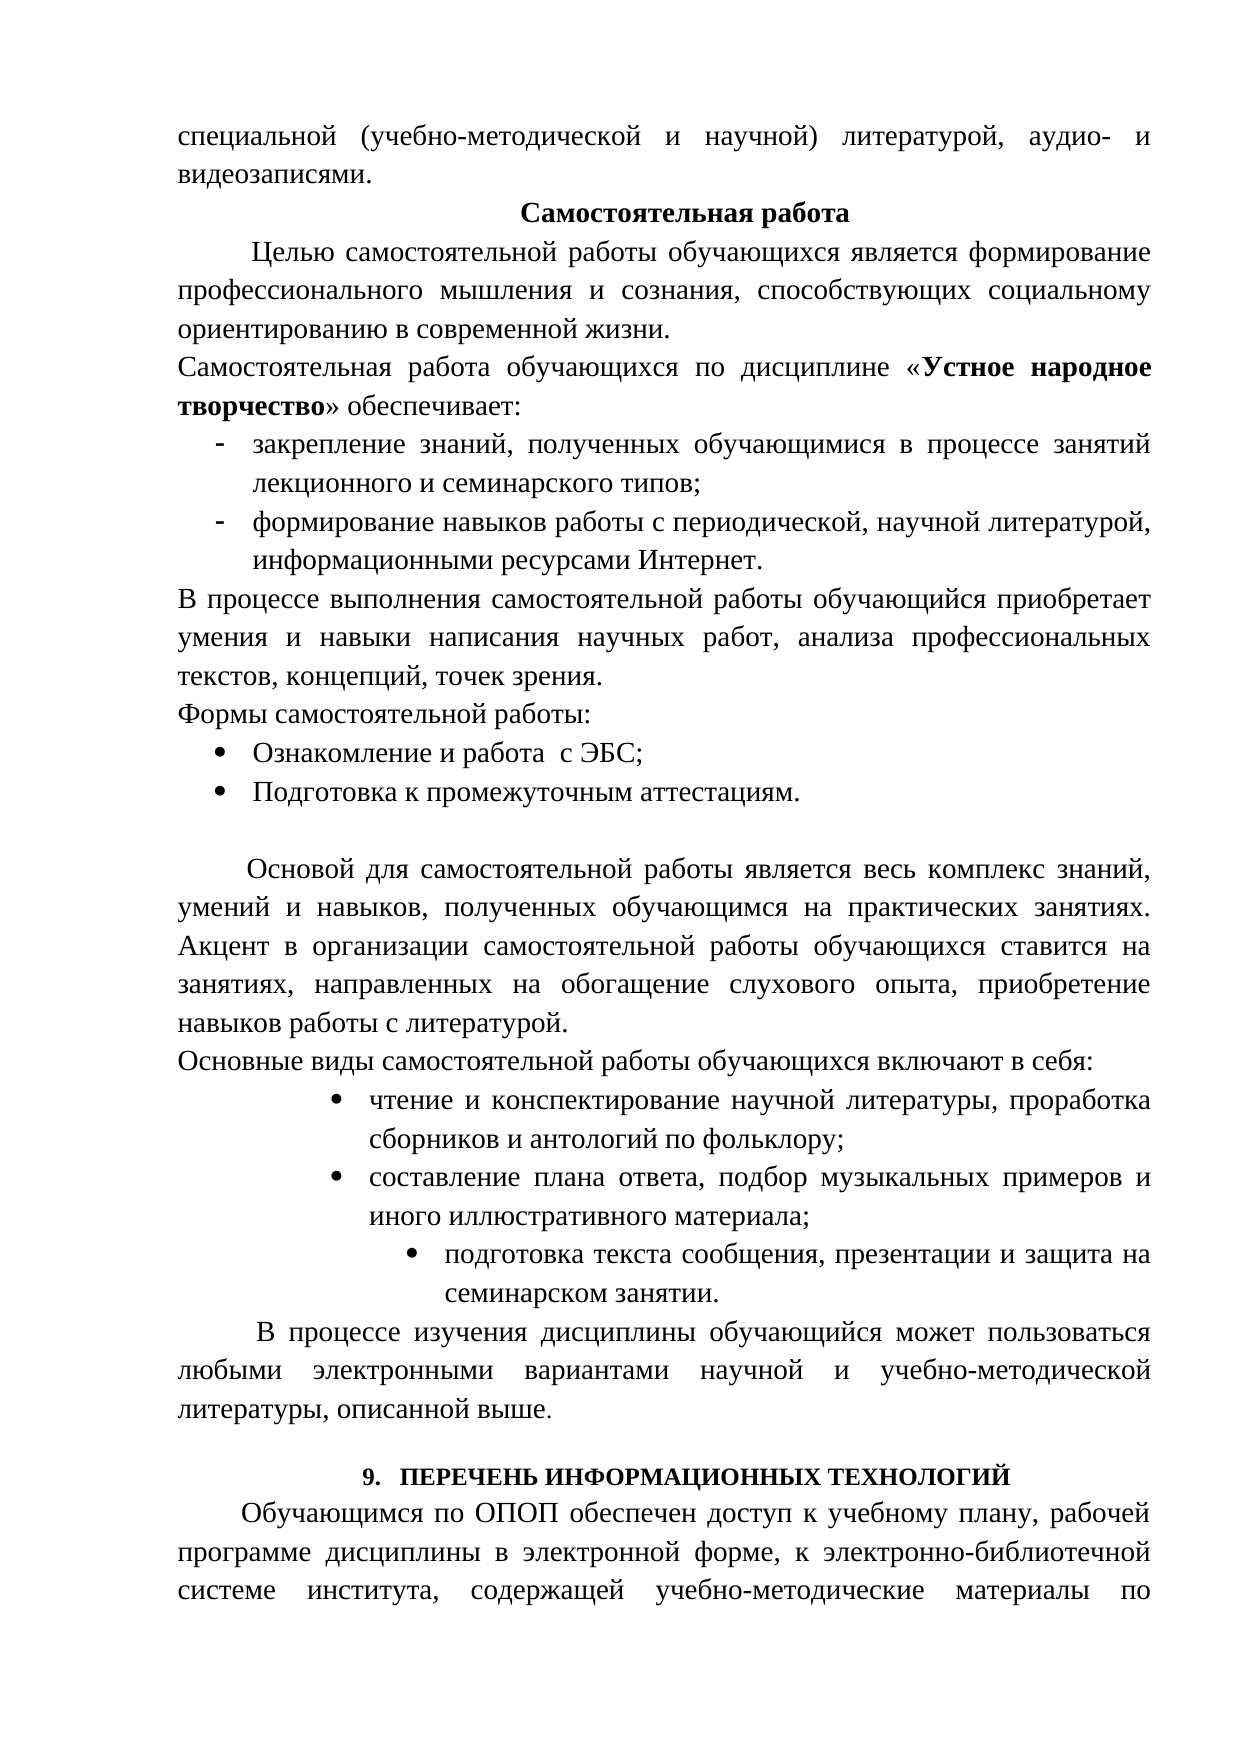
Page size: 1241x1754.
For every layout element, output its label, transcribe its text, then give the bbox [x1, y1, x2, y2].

list подготовка текста сообщения, презентации и защита на семинарском занятии. [407, 1236, 1152, 1309]
text Основой для самостоятельной работы является весь комплекс знаний, умений и навыков, полученных обучающимся на практических занятиях. Акцент в организации самостоятельной работы обучающихся ставится на занятиях, направленных на обогащение слухового опыта, приобретение навыков работы с литературой. [177, 851, 1152, 1038]
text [177, 1495, 1152, 1606]
list закрепление знаний, полученных обучающимися в процессе занятий лекционного и семинарского типов; [215, 426, 1152, 499]
text Целью самостоятельной работы обучающихся является формирование профессионального мышления и сознания, способствующих социальному ориентированию в современной жизни. [177, 234, 1152, 344]
text В процессе изучения дисциплины обучающийся может пользоваться любыми электронными вариантами научной и учебно-методической литературы, описанной выше. [177, 1314, 1152, 1424]
text Основные виды самостоятельной работы обучающихся включают в себя: [177, 1043, 1152, 1077]
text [177, 118, 1152, 190]
list чтение и конспектирование научной литературы, проработка сборников и антологий по фольклору; [331, 1082, 1152, 1154]
text Самостоятельная работа [177, 195, 1152, 229]
list Ознакомление и работа с ЭБС; [215, 735, 1152, 769]
list формирование навыков работы с периодической, научной литературой, информационными ресурсами Интернет. [215, 504, 1152, 576]
list составление плана ответа, подбор музыкальных примеров и иного иллюстративного материала; [331, 1159, 1152, 1231]
text В процессе выполнения самостоятельной работы обучающийся приобретает умения и навыки написания научных работ, анализа профессиональных текстов, концепций, точек зрения. [177, 581, 1152, 691]
text Самостоятельная работа обучающихся по дисциплине «Устное народное творчество» обеспечивает: [177, 349, 1152, 421]
list Подготовка к промежуточным аттестациям. [215, 774, 1152, 807]
text Формы самостоятельной работы: [177, 696, 1152, 730]
list ПЕРЕЧЕНЬ ИНФОРМАЦИОННЫХ ТЕХНОЛОГИЙ [221, 1462, 1152, 1491]
